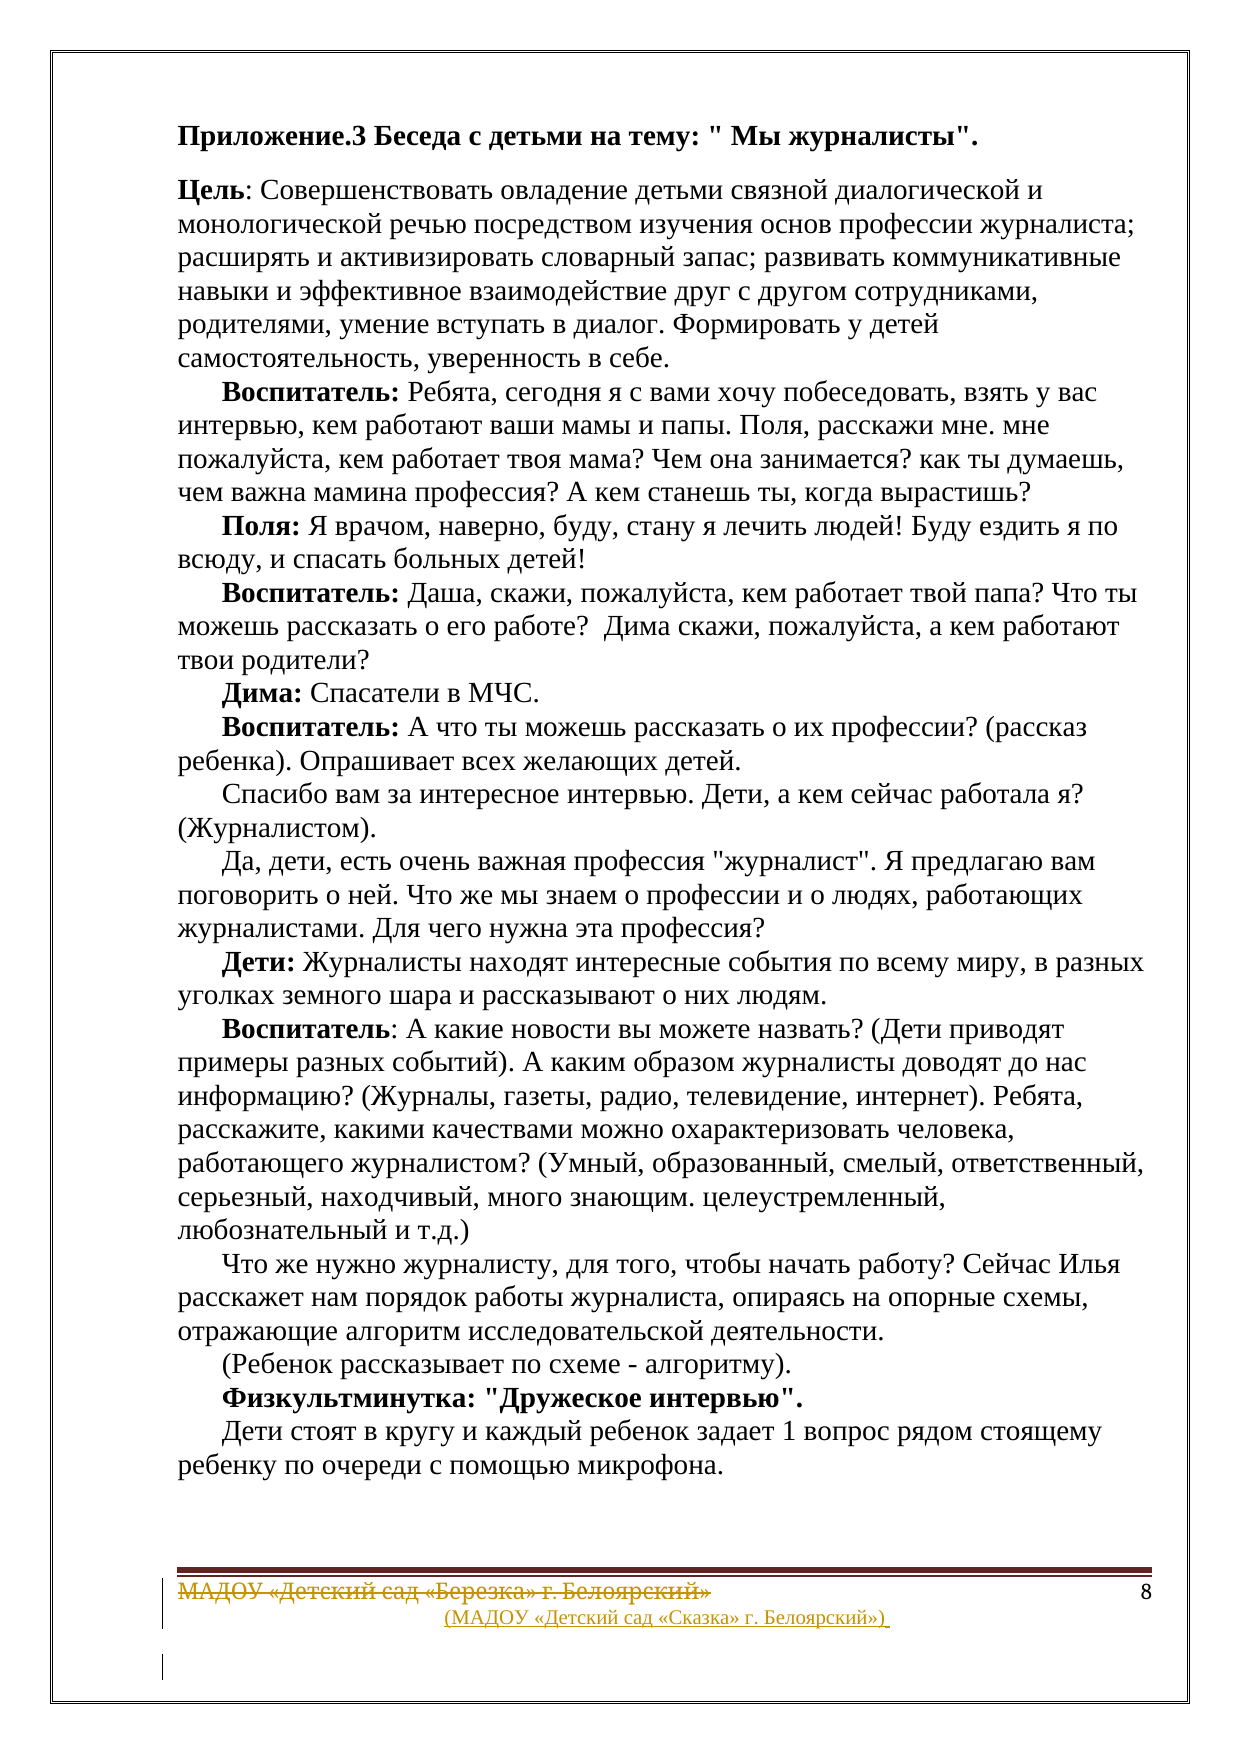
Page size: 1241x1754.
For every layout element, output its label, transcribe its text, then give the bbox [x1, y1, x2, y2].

text Воспитатель: Ребята, сегодня я с вами хочу побеседовать, взять у вас интервью, кем работают ваши мамы и папы. Поля, расскажи мне. мне пожалуйста, кем работает твоя мама? Чем она занимается? как ты думаешь, чем важна мамина профессия? А кем станешь ты, когда вырастишь? [177, 374, 1152, 508]
text Воспитатель: А какие новости вы можете назвать? (Дети приводят примеры разных событий). А каким образом журналисты доводят до нас информацию? (Журналы, газеты, радио, телевидение, интернет). Ребята, расскажите, какими качествами можно охарактеризовать человека, работающего журналистом? (Умный, образованный, смелый, ответственный, серьезный, находчивый, много знающим. целеустремленный, любознательный и т.д.) [177, 1011, 1152, 1246]
text Воспитатель: А что ты можешь рассказать о их профессии? (рассказ ребенка). Опрашивает всех желающих детей. [177, 709, 1152, 776]
text Поля: Я врачом, наверно, буду, стану я лечить людей! Буду ездить я по всюду, и спасать больных детей! [177, 508, 1152, 575]
text Воспитатель: Даша, скажи, пожалуйста, кем работает твой папа? Что ты можешь рассказать о его работе? Дима скажи, пожалуйста, а кем работают твои родители? [177, 575, 1152, 676]
text Дети: Журналисты находят интересные события по всему миру, в разных уголках земного шара и рассказывают о них людям. [177, 944, 1152, 1011]
text Что же нужно журналисту, для того, чтобы начать работу? Сейчас Илья расскажет нам порядок работы журналиста, опираясь на опорные схемы, отражающие алгоритм исследовательской деятельности. [177, 1246, 1152, 1346]
text Спасибо вам за интересное интервью. Дети, а кем сейчас работала я? (Журналистом). [177, 776, 1152, 843]
text (Ребенок рассказывает по схеме - алгоритму). [177, 1346, 1152, 1380]
text Цель: Совершенствовать овладение детьми связной диалогической и монологической речью посредством изучения основ профессии журналиста; расширять и активизировать словарный запас; развивать коммуникативные навыки и эффективное взаимодействие друг с другом сотрудниками, родителями, умение вступать в диалог. Формировать у детей самостоятельность, уверенность в себе. [177, 172, 1152, 374]
text Дети стоят в кругу и каждый ребенок задает 1 вопрос рядом стоящему ребенку по очереди с помощью микрофона. [177, 1413, 1152, 1481]
text Приложение.3 Беседа с детьми на тему: " Мы журналисты". [177, 118, 1152, 152]
text Дима: Спасатели в МЧС. [177, 676, 1152, 709]
text Физкультминутка: "Дружеское интервью". [177, 1380, 1152, 1413]
text Да, дети, есть очень важная профессия "журналист". Я предлагаю вам поговорить о ней. Что же мы знаем о профессии и о людях, работающих журналистами. Для чего нужна эта профессия? [177, 843, 1152, 944]
